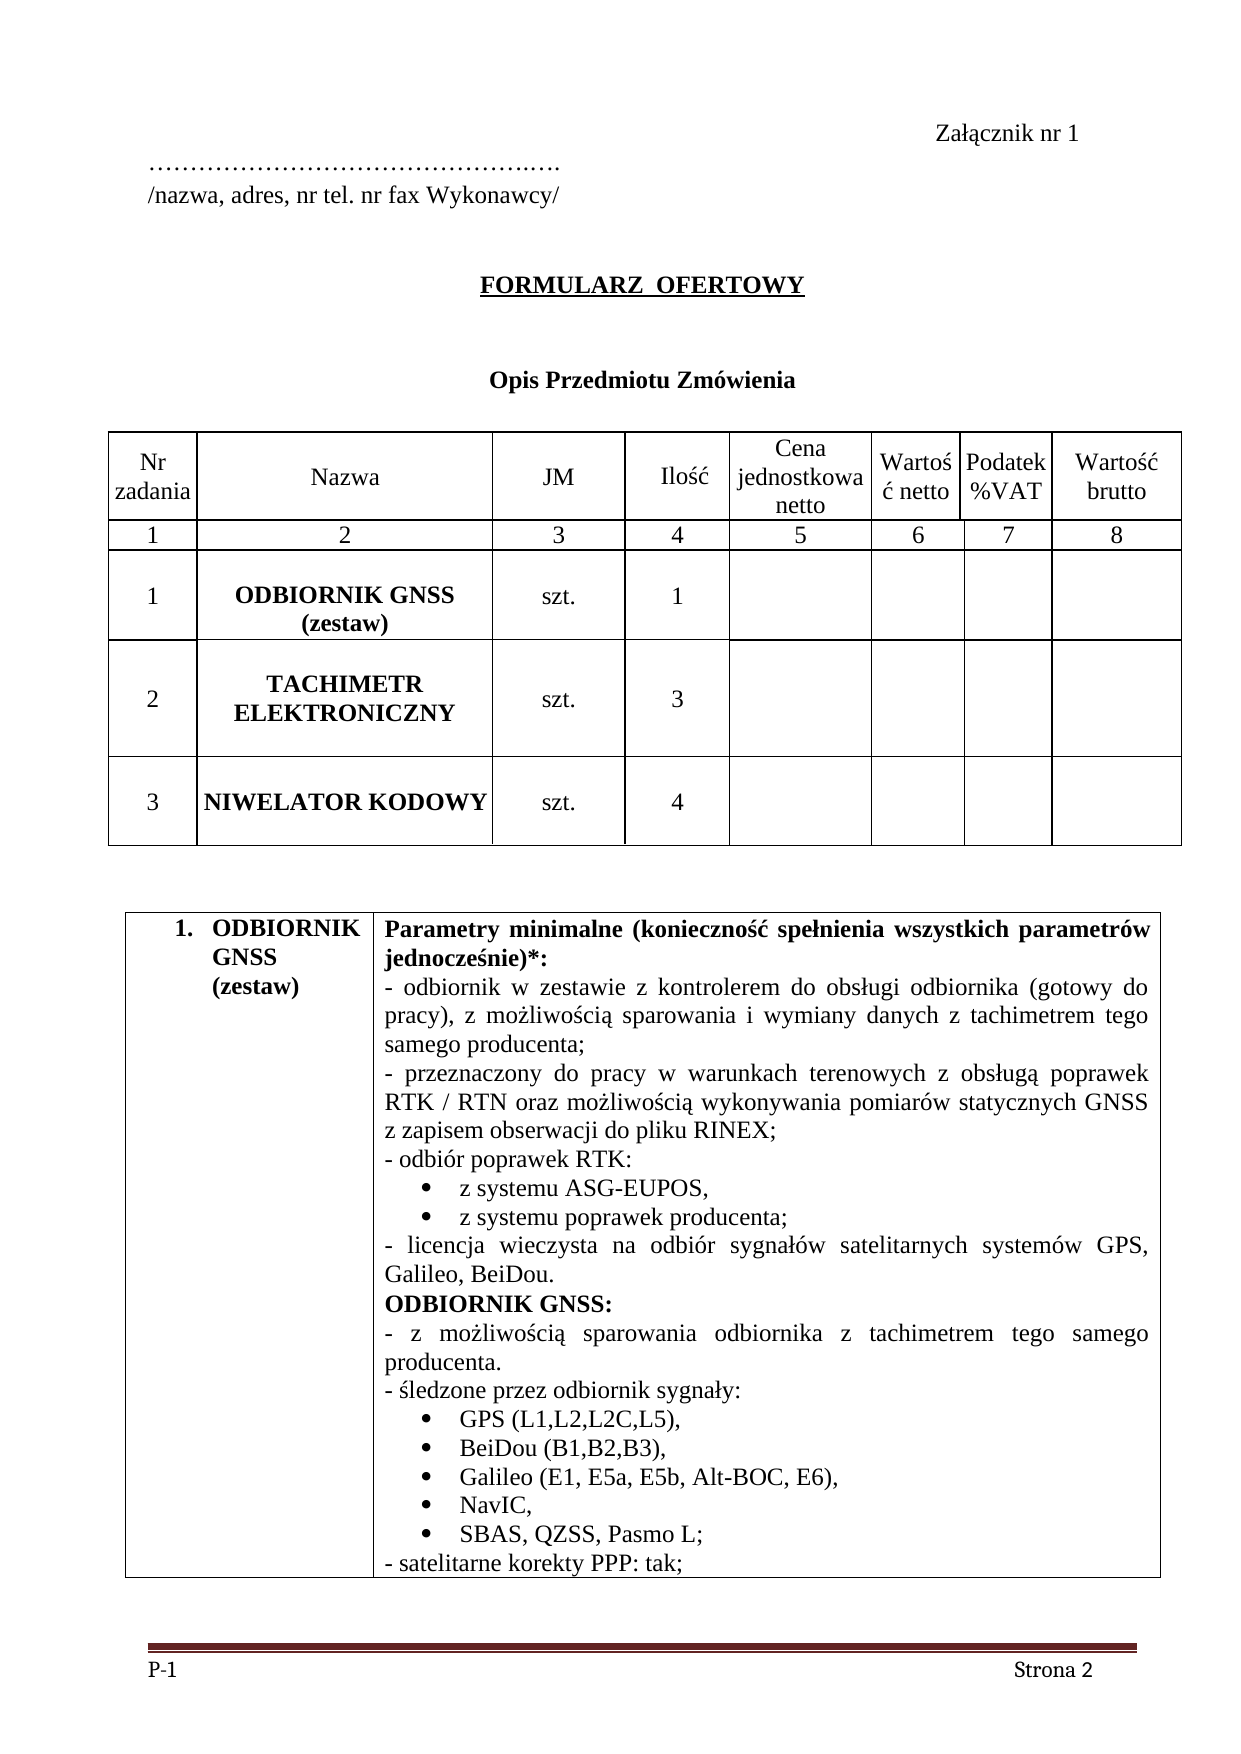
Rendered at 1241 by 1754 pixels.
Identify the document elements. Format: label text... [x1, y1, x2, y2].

table_cell [965, 757, 1051, 845]
text FORMULARZ OFERTOWY [148, 270, 1137, 299]
table_cell [965, 641, 1051, 756]
text /nazwa, adres, nr tel. nr fax Wykonawcy/ [148, 180, 1137, 209]
table_header Cena jednostkowa netto [730, 433, 871, 519]
table_cell [1053, 641, 1181, 756]
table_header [374, 913, 1160, 1577]
table_cell NIWELATOR KODOWY [198, 757, 492, 845]
table_header Nazwa [198, 433, 492, 519]
table_cell 4 [626, 521, 729, 549]
table_cell 6 [872, 521, 964, 549]
text ……………………………………….…. [148, 147, 1137, 176]
table_cell 1 [109, 551, 196, 639]
table_cell [872, 757, 964, 845]
table_cell 8 [1053, 521, 1181, 549]
table_header Nr zadania [109, 433, 196, 519]
text Opis Przedmiotu Zmówienia [148, 365, 1137, 394]
table_cell [730, 551, 871, 639]
table_cell 2 [109, 641, 196, 756]
table_cell [730, 641, 871, 756]
table_cell 2 [198, 521, 492, 549]
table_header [126, 913, 373, 1577]
table_cell [1053, 757, 1181, 845]
table_cell 7 [965, 521, 1051, 549]
table_cell 3 [626, 640, 729, 756]
table_cell [872, 641, 964, 756]
table_cell [965, 551, 1051, 639]
table_cell 4 [625, 757, 729, 845]
text Załącznik nr 1 [885, 118, 1137, 147]
table_cell szt. [492, 757, 625, 845]
table_cell [1053, 551, 1181, 639]
table_header JM [493, 433, 624, 519]
table_cell 3 [493, 521, 624, 549]
table_cell szt. [493, 551, 624, 639]
table_header Podatek %VAT [961, 433, 1051, 519]
table_cell [872, 551, 964, 639]
table_cell ODBIORNIK GNSS (zestaw) [198, 551, 492, 639]
table_cell 3 [109, 757, 196, 845]
table_cell szt. [493, 640, 624, 756]
table_cell 5 [730, 521, 871, 549]
table_cell 1 [626, 551, 729, 639]
table_header Wartość netto [872, 433, 959, 519]
table_cell [730, 757, 871, 845]
table_header Wartość brutto [1053, 433, 1181, 519]
table_cell TACHIMETR ELEKTRONICZNY [198, 640, 492, 756]
table_cell 1 [109, 521, 196, 549]
table_header Ilość [626, 433, 729, 519]
